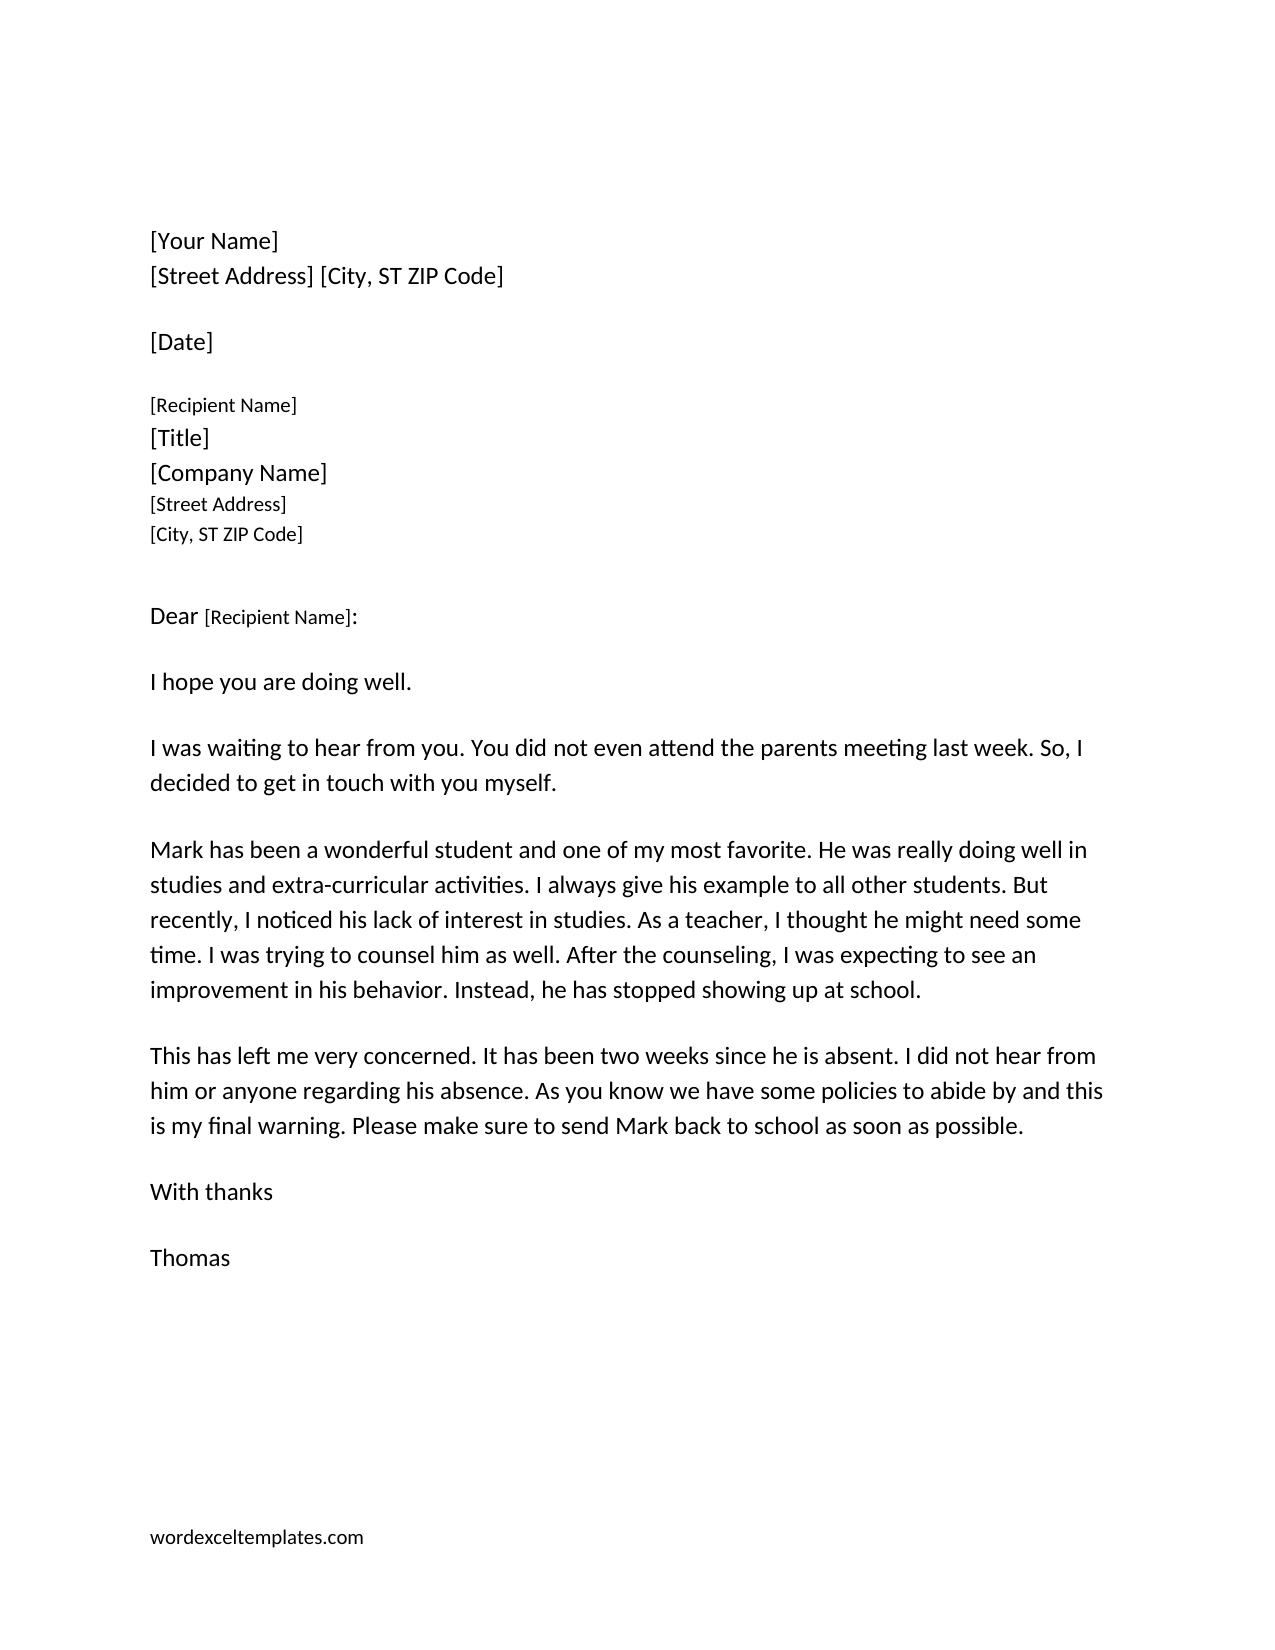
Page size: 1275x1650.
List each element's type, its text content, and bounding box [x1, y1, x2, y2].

text With thanks [150, 1176, 1125, 1207]
text Mark has been a wonderful student and one of my most favorite. He was really doing well in studies and extra-curricular activities. I always give his example to all other students. But recently, I noticed his lack of interest in studies. As a teacher, I thought he might need some time. I was trying to counsel him as well. After the counseling, I was expecting to see an improvement in his behavior. Instead, he has stopped showing up at school. [150, 834, 1125, 1004]
text I hope you are doing well. [150, 666, 1125, 697]
text [Company Name] [150, 457, 1125, 487]
text Thomas [150, 1242, 1125, 1273]
text [Your Name] [150, 225, 1125, 256]
text I was waiting to hear from you. You did not even attend the parents meeting last week. So, I decided to get in touch with you myself. [150, 732, 1125, 798]
text Dear : [150, 600, 1125, 631]
text This has left me very concerned. It has been two weeks since he is absent. I did not hear from him or anyone regarding his absence. As you know we have some policies to abide by and this is my final warning. Please make sure to send Mark back to school as soon as possible. [150, 1040, 1125, 1141]
